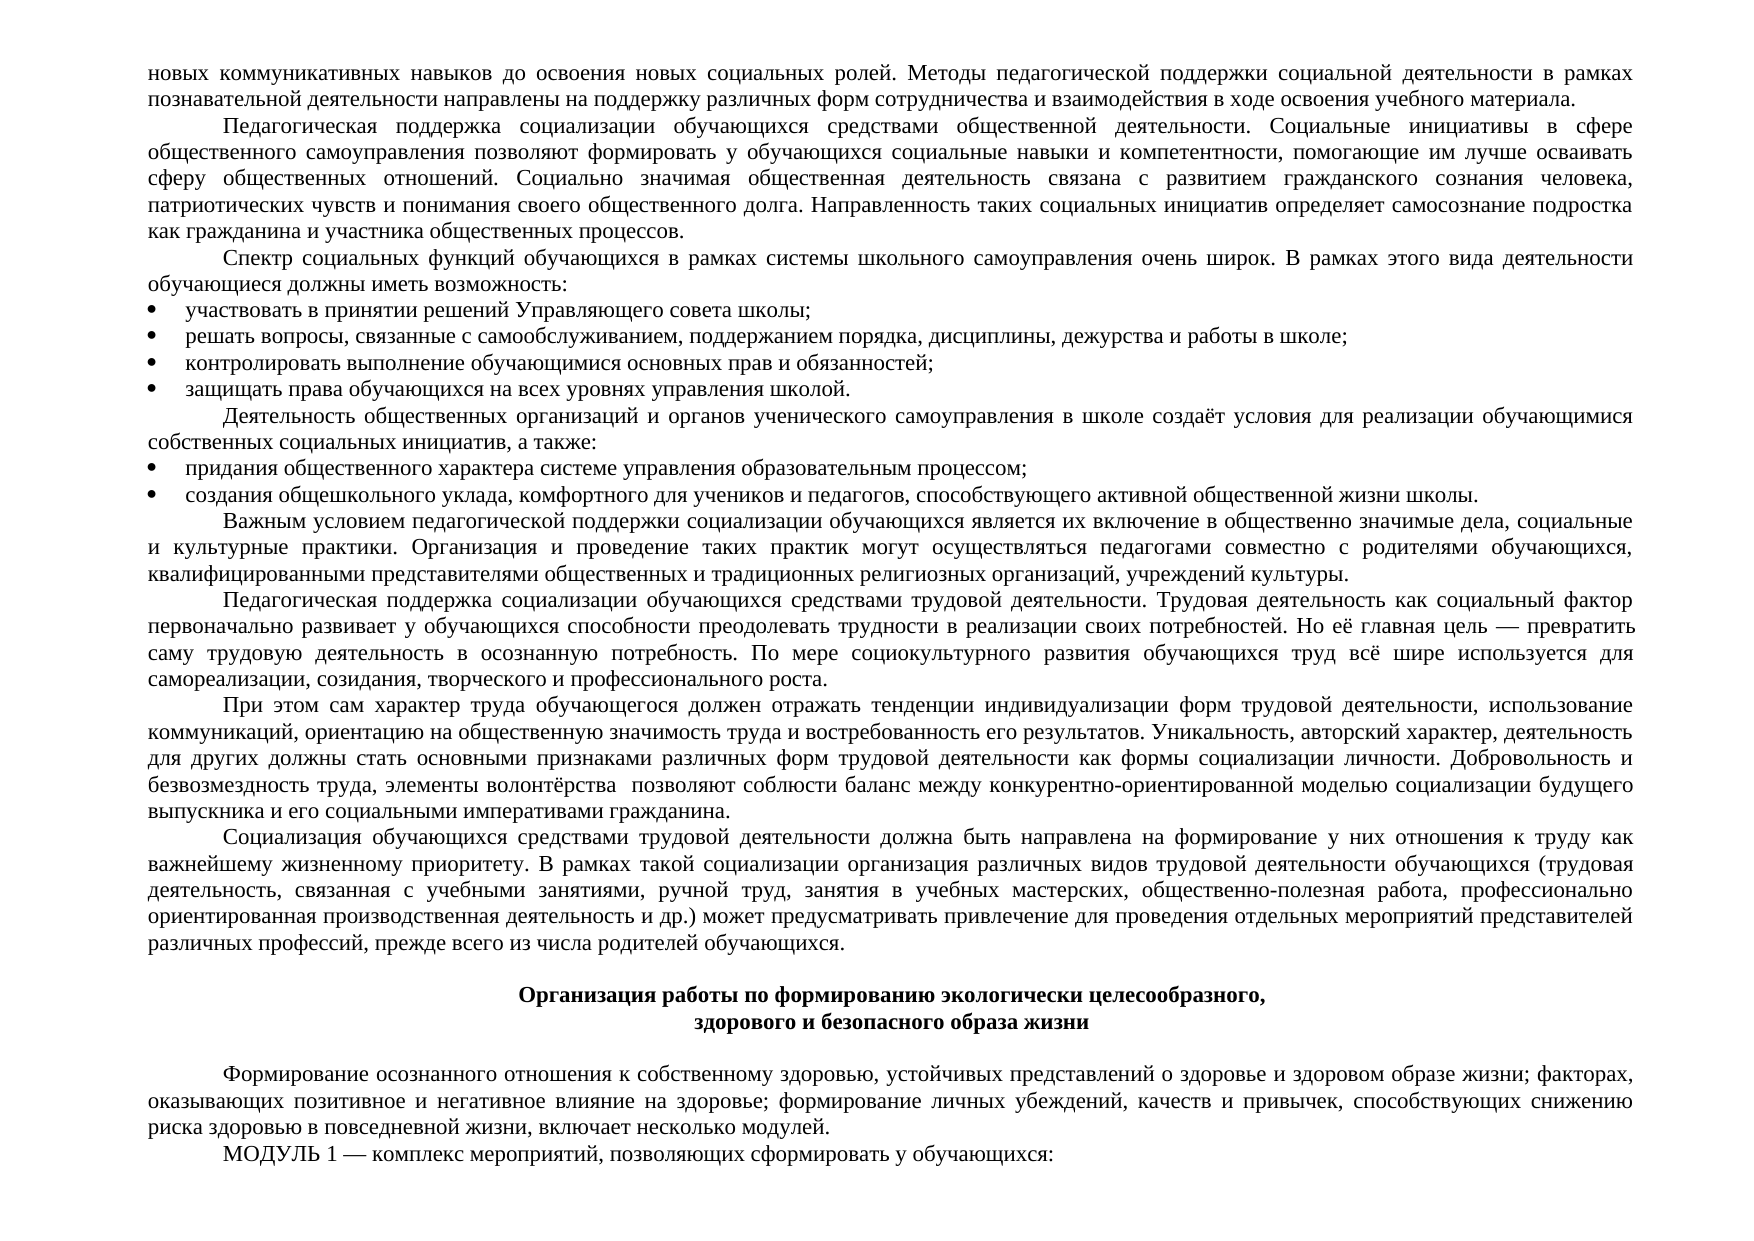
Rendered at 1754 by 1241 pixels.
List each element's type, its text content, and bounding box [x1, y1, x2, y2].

text МОДУЛЬ 1 — комплекс мероприятий, позволяющих сформировать у обучающихся: [148, 1139, 1636, 1166]
list защищать права обучающихся на всех уровнях управления школой. [148, 375, 1636, 402]
text здорового и безопасного образа жизни [148, 1008, 1636, 1034]
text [148, 59, 1636, 112]
text Спектр социальных функций обучающихся в рамках системы школьного самоуправления очень широк. В рамках этого вида деятельности обучающиеся должны иметь возможность: [148, 243, 1636, 296]
text Социализация обучающихся средствами трудовой деятельности должна быть направлена на формирование у них отношения к труду как важнейшему жизненному приоритету. В рамках такой социализации организация различных видов трудовой деятельности обучающихся (трудовая деятельность, связанная с учебными занятиями, ручной труд, занятия в учебных мастерских, общественно-полезная работа, профессионально ориентированная производственная деятельность и др.) может предусматривать привлечение для проведения отдельных мероприятий представителей различных профессий, прежде всего из числа родителей обучающихся. [148, 823, 1636, 955]
text При этом сам характер труда обучающегося должен отражать тенденции индивидуализации форм трудовой деятельности, использование коммуникаций, ориентацию на общественную значимость труда и востребованность его результатов. Уникальность, авторский характер, деятельность для других должны стать основными признаками различных форм трудовой деятельности как формы социализации личности. Добровольность и безвозмездность труда, элементы волонтёрства позволяют соблюсти баланс между конкурентно-ориентированной моделью социализации будущего выпускника и его социальными императивами гражданина. [148, 692, 1636, 823]
list участвовать в принятии решений Управляющего совета школы; [148, 296, 1636, 323]
text Формирование осознанного отношения к собственному здоровью, устойчивых представлений о здоровье и здоровом образе жизни; факторах, оказывающих позитивное и негативное влияние на здоровье; формирование личных убеждений, качеств и привычек, способствующих снижению риска здоровью в повседневной жизни, включает несколько модулей. [148, 1061, 1636, 1139]
text Деятельность общественных организаций и органов ученического самоуправления в школе создаёт условия для реализации обучающимися собственных социальных инициатив, а также: [148, 402, 1636, 454]
list создания общешкольного уклада, комфортного для учеников и педагогов, способствующего активной общественной жизни школы. [148, 481, 1636, 507]
list решать вопросы, связанные с самообслуживанием, поддержанием порядка, дисциплины, дежурства и работы в школе; [148, 323, 1636, 349]
text Педагогическая поддержка социализации обучающихся средствами трудовой деятельности. Трудовая деятельность как социальный фактор первоначально развивает у обучающихся способности преодолевать трудности в реализации своих потребностей. Но её главная цель — превратить саму трудовую деятельность в осознанную потребность. По мере социокультурного развития обучающихся труд всё шире используется для самореализации, созидания, творческого и профессионального роста. [148, 586, 1636, 692]
text Важным условием педагогической поддержки социализации обучающихся является их включение в общественно значимые дела, социальные и культурные практики. Организация и проведение таких практик могут осуществляться педагогами совместно с родителями обучающихся, квалифицированными представителями общественных и традиционных религиозных организаций, учреждений культуры. [148, 507, 1636, 586]
list контролировать выполнение обучающимися основных прав и обязанностей; [148, 349, 1636, 375]
list придания общественного характера системе управления образовательным процессом; [148, 454, 1636, 481]
text Педагогическая поддержка социализации обучающихся средствами общественной деятельности. Социальные инициативы в сфере общественного самоуправления позволяют формировать у обучающихся социальные навыки и компетентности, помогающие им лучше осваивать сферу общественных отношений. Социально значимая общественная деятельность связана с развитием гражданского сознания человека, патриотических чувств и понимания своего общественного долга. Направленность таких социальных инициатив определяет самосознание подростка как гражданина и участника общественных процессов. [148, 112, 1636, 243]
text Организация работы по формированию экологически целесообразного, [148, 981, 1636, 1008]
